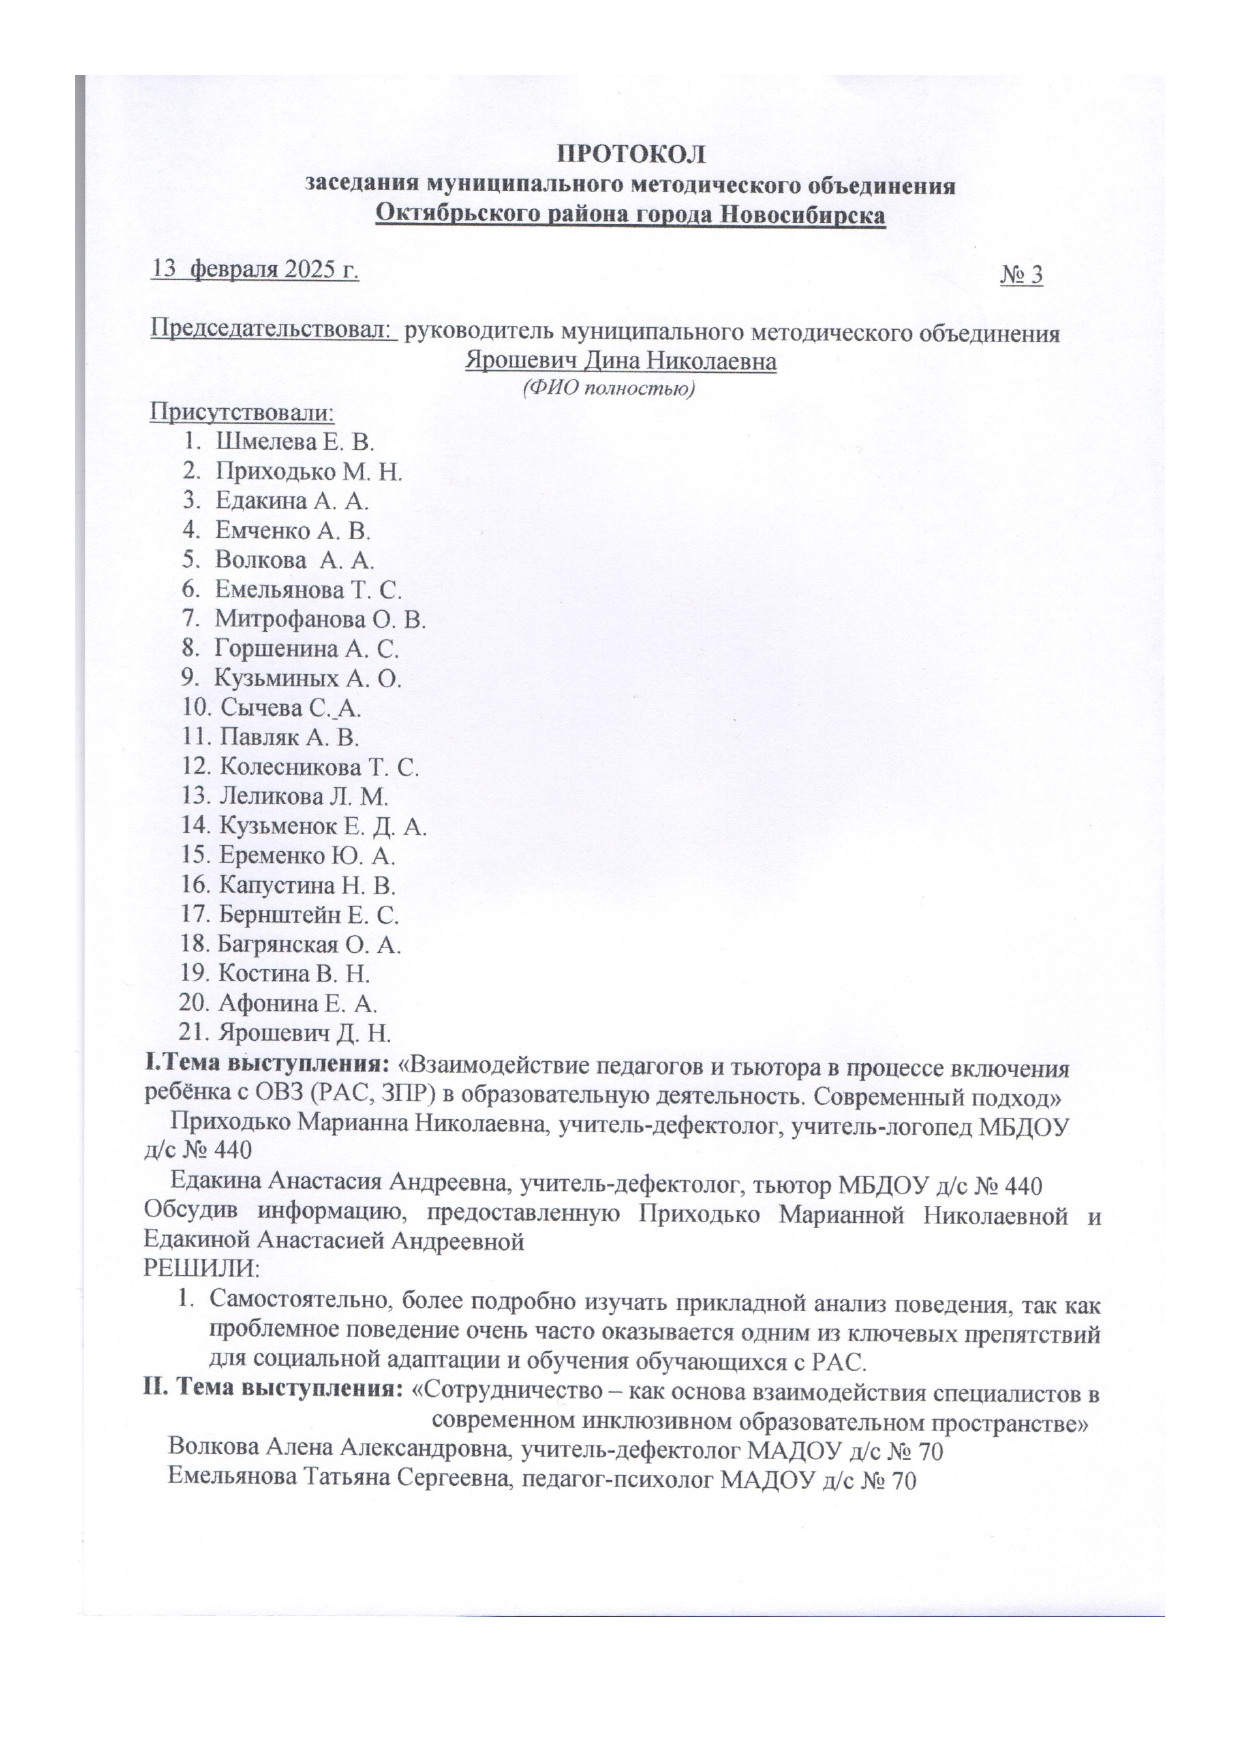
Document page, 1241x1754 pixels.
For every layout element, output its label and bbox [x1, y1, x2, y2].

picture [75, 75, 1166, 1617]
